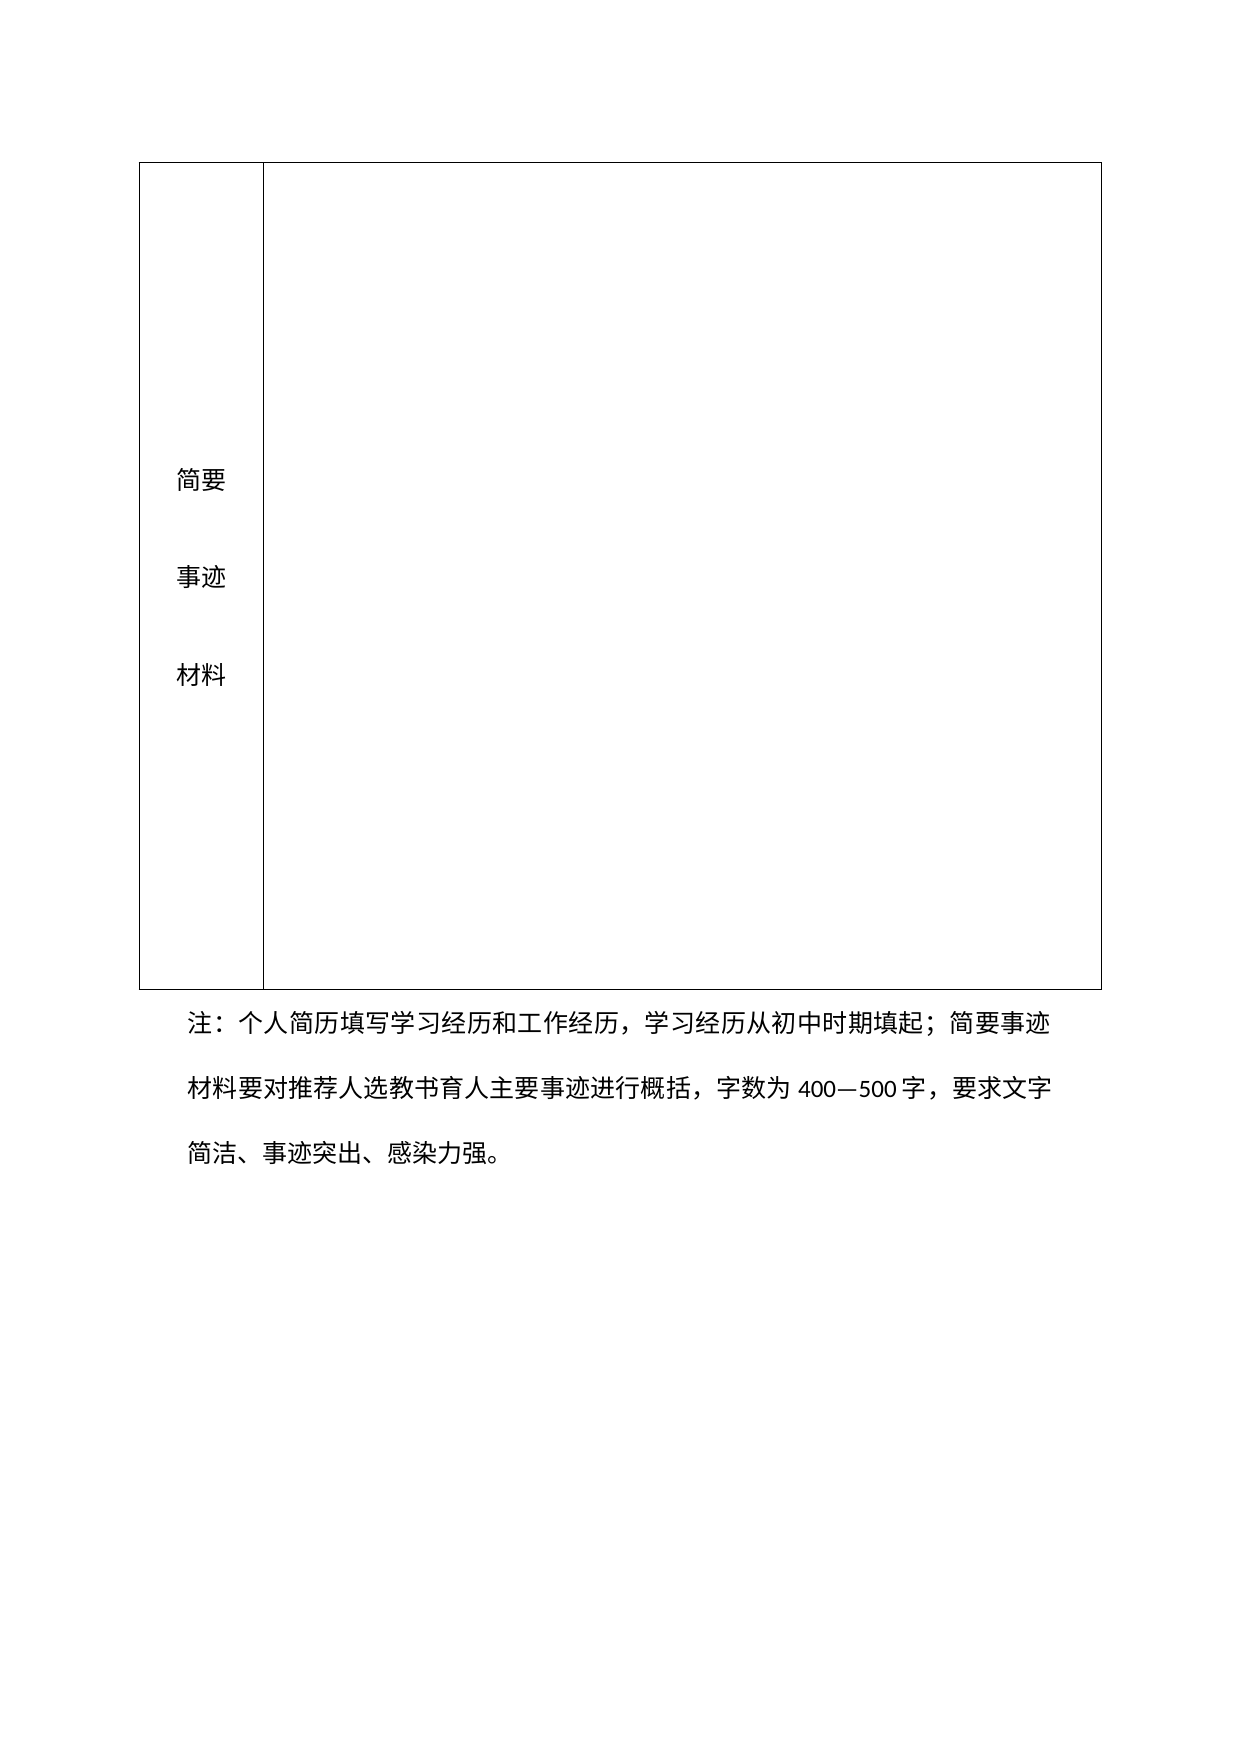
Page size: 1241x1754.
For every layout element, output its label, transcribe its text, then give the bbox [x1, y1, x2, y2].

table_cell 简要 事迹 材料 [140, 163, 263, 988]
text 注：个人简历填写学习经历和工作经历，学习经历从初中时期填起；简要事迹材料要对推荐人选教书育人主要事迹进行概括，字数为400—500字，要求文字简洁、事迹突出、感染力强。 [187, 990, 1053, 1184]
table_cell [264, 163, 1101, 988]
